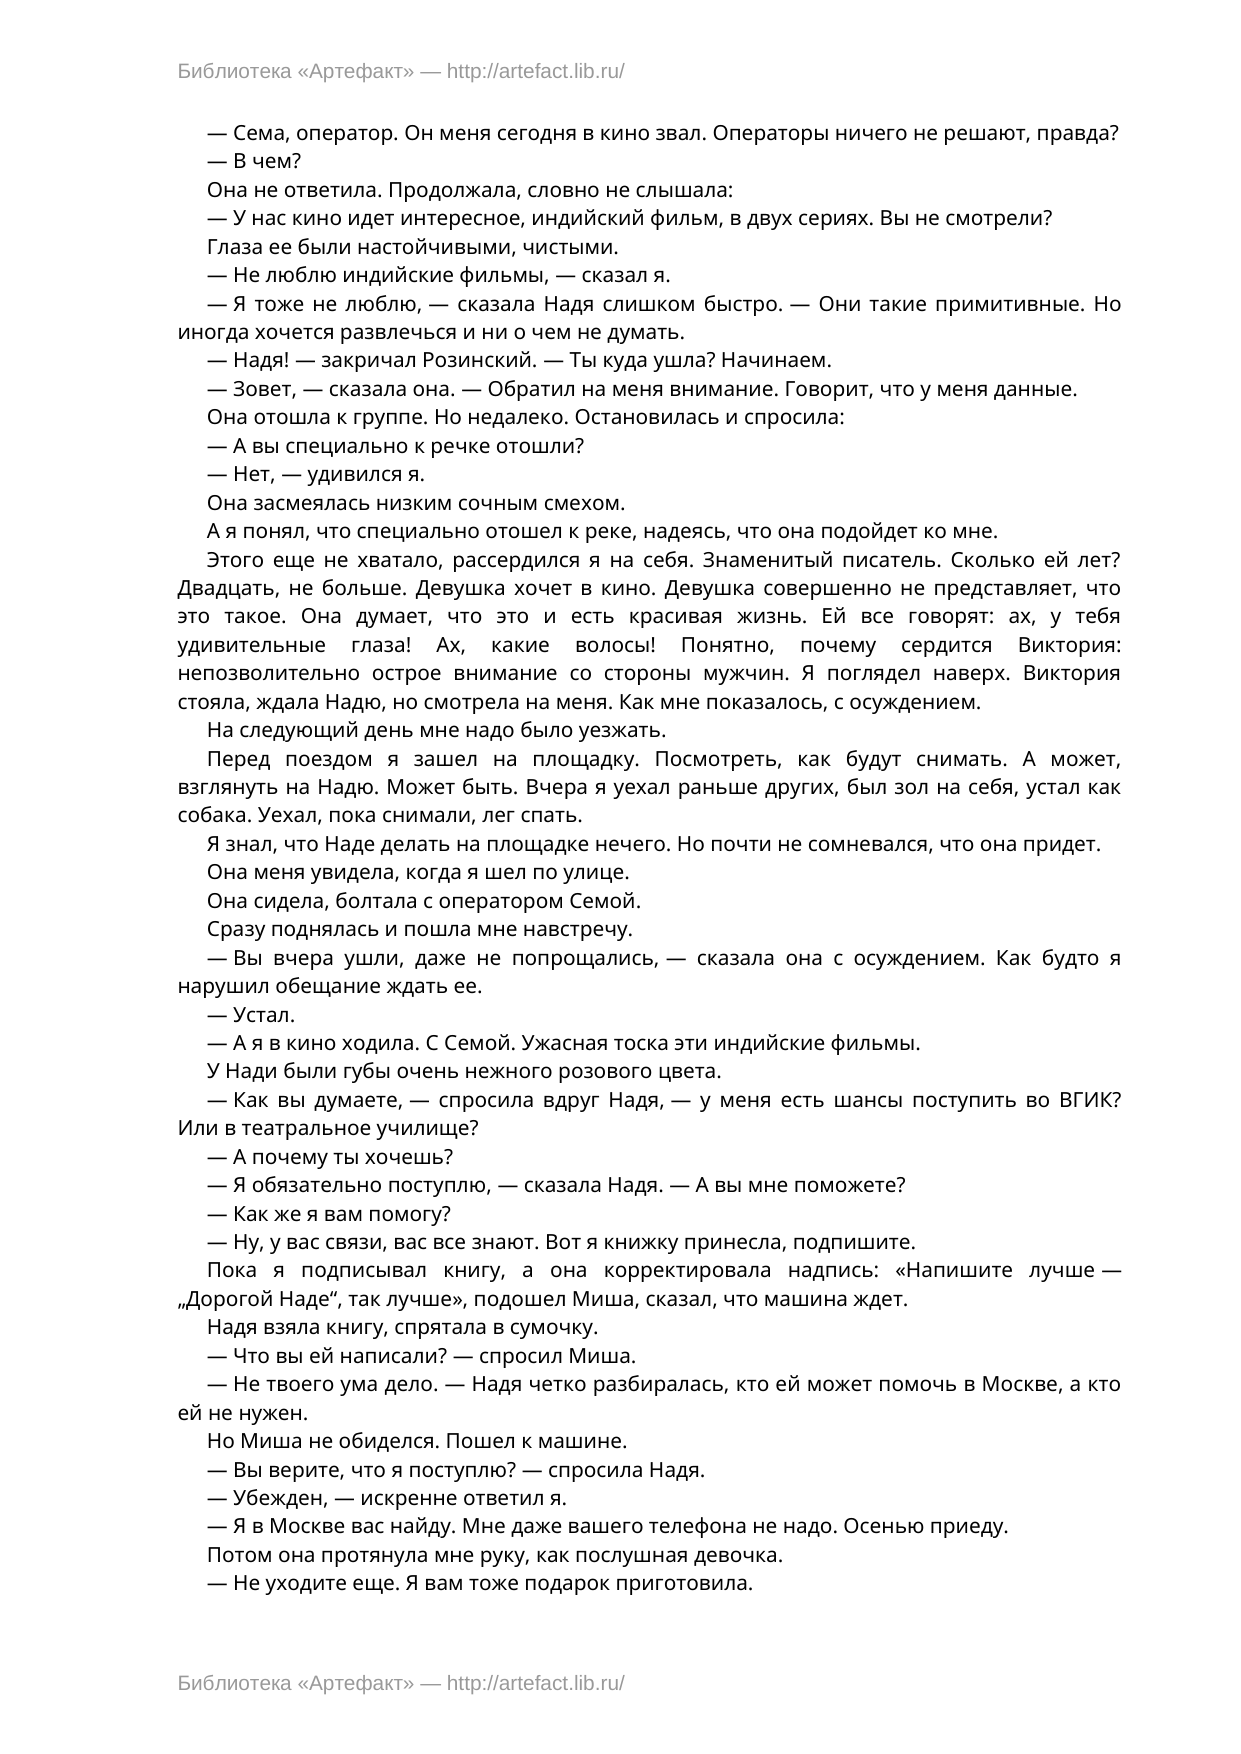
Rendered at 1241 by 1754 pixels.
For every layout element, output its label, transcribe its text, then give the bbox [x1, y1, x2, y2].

text Она меня увидела, когда я шел по улице. [177, 857, 1122, 886]
text — Не уходите еще. Я вам тоже подарок приготовила. [177, 1568, 1122, 1597]
text Сразу поднялась и пошла мне навстречу. [177, 914, 1122, 943]
text — Убежден, — искренне ответил я. [177, 1483, 1122, 1512]
text Она засмеялась низким сочным смехом. [177, 488, 1122, 516]
text Глаза ее были настойчивыми, чистыми. [177, 232, 1122, 260]
text Надя взяла книгу, спрятала в сумочку. [177, 1312, 1122, 1341]
text — А почему ты хочешь? [177, 1142, 1122, 1170]
text — В чем? [177, 147, 1122, 175]
text — Ну, у вас связи, вас все знают. Вот я книжку принесла, подпишите. [177, 1227, 1122, 1256]
text — Устал. [177, 1000, 1122, 1028]
text — Как вы думаете, — спросила вдруг Надя, — у меня есть шансы поступить во ВГИК? Или в театральное училище? [177, 1085, 1122, 1142]
text Пока я подписывал книгу, а она корректировала надпись: «Напишите лучше — „Дорогой Наде“, так лучше», подошел Миша, сказал, что машина ждет. [177, 1256, 1122, 1312]
text — Не люблю индийские фильмы, — сказал я. [177, 260, 1122, 289]
text На следующий день мне надо было уезжать. [177, 715, 1122, 744]
text — Я в Москве вас найду. Мне даже вашего телефона не надо. Осенью приеду. [177, 1512, 1122, 1540]
text — Вы вчера ушли, даже не попрощались, — сказала она с осуждением. Как будто я нарушил обещание ждать ее. [177, 943, 1122, 1000]
text Потом она протянула мне руку, как послушная девочка. [177, 1540, 1122, 1568]
text Она сидела, болтала с оператором Семой. [177, 886, 1122, 914]
text — Надя! — закричал Розинский. — Ты куда ушла? Начинаем. [177, 346, 1122, 374]
text Я знал, что Наде делать на площадке нечего. Но почти не сомневался, что она придет. [177, 829, 1122, 857]
text — Зовет, — сказала она. — Обратил на меня внимание. Говорит, что у меня данные. [177, 374, 1122, 402]
text — Что вы ей написали? — спросил Миша. [177, 1341, 1122, 1369]
text — У нас кино идет интересное, индийский фильм, в двух сериях. Вы не смотрели? [177, 203, 1122, 232]
text — Вы верите, что я поступлю? — спросила Надя. [177, 1455, 1122, 1483]
text — Я обязательно поступлю, — сказала Надя. — А вы мне поможете? [177, 1170, 1122, 1199]
text — Как же я вам помогу? [177, 1199, 1122, 1227]
text Но Миша не обиделся. Пошел к машине. [177, 1426, 1122, 1455]
text Она не ответила. Продолжала, словно не слышала: [177, 175, 1122, 203]
text Она отошла к группе. Но недалеко. Остановилась и спросила: [177, 402, 1122, 431]
text — Я тоже не люблю, — сказала Надя слишком быстро. — Они такие примитивные. Но иногда хочется развлечься и ни о чем не думать. [177, 289, 1122, 346]
text — А я в кино ходила. С Семой. Ужасная тоска эти индийские фильмы. [177, 1028, 1122, 1057]
text — Не твоего ума дело. — Надя четко разбиралась, кто ей может помочь в Москве, а кто ей не нужен. [177, 1369, 1122, 1426]
text — Нет, — удивился я. [177, 459, 1122, 488]
text Этого еще не хватало, рассердился я на себя. Знаменитый писатель. Сколько ей лет? Двадцать, не больше. Девушка хочет в кино. Девушка совершенно не представляет, что это такое. Она думает, что это и есть красивая жизнь. Ей все говорят: ах, у тебя удивительные глаза! Ах, какие волосы! Понятно, почему сердится Виктория: непозволительно острое внимание со стороны мужчин. Я поглядел наверх. Виктория стояла, ждала Надю, но смотрела на меня. Как мне показалось, с осуждением. [177, 545, 1122, 715]
text У Нади были губы очень нежного розового цвета. [177, 1057, 1122, 1085]
text А я понял, что специально отошел к реке, надеясь, что она подойдет ко мне. [177, 516, 1122, 545]
text — А вы специально к речке отошли? [177, 431, 1122, 459]
text Перед поездом я зашел на площадку. Посмотреть, как будут снимать. А может, взглянуть на Надю. Может быть. Вчера я уехал раньше других, был зол на себя, устал как собака. Уехал, пока снимали, лег спать. [177, 744, 1122, 829]
text — Сема, оператор. Он меня сегодня в кино звал. Операторы ничего не решают, правда? [177, 118, 1122, 147]
